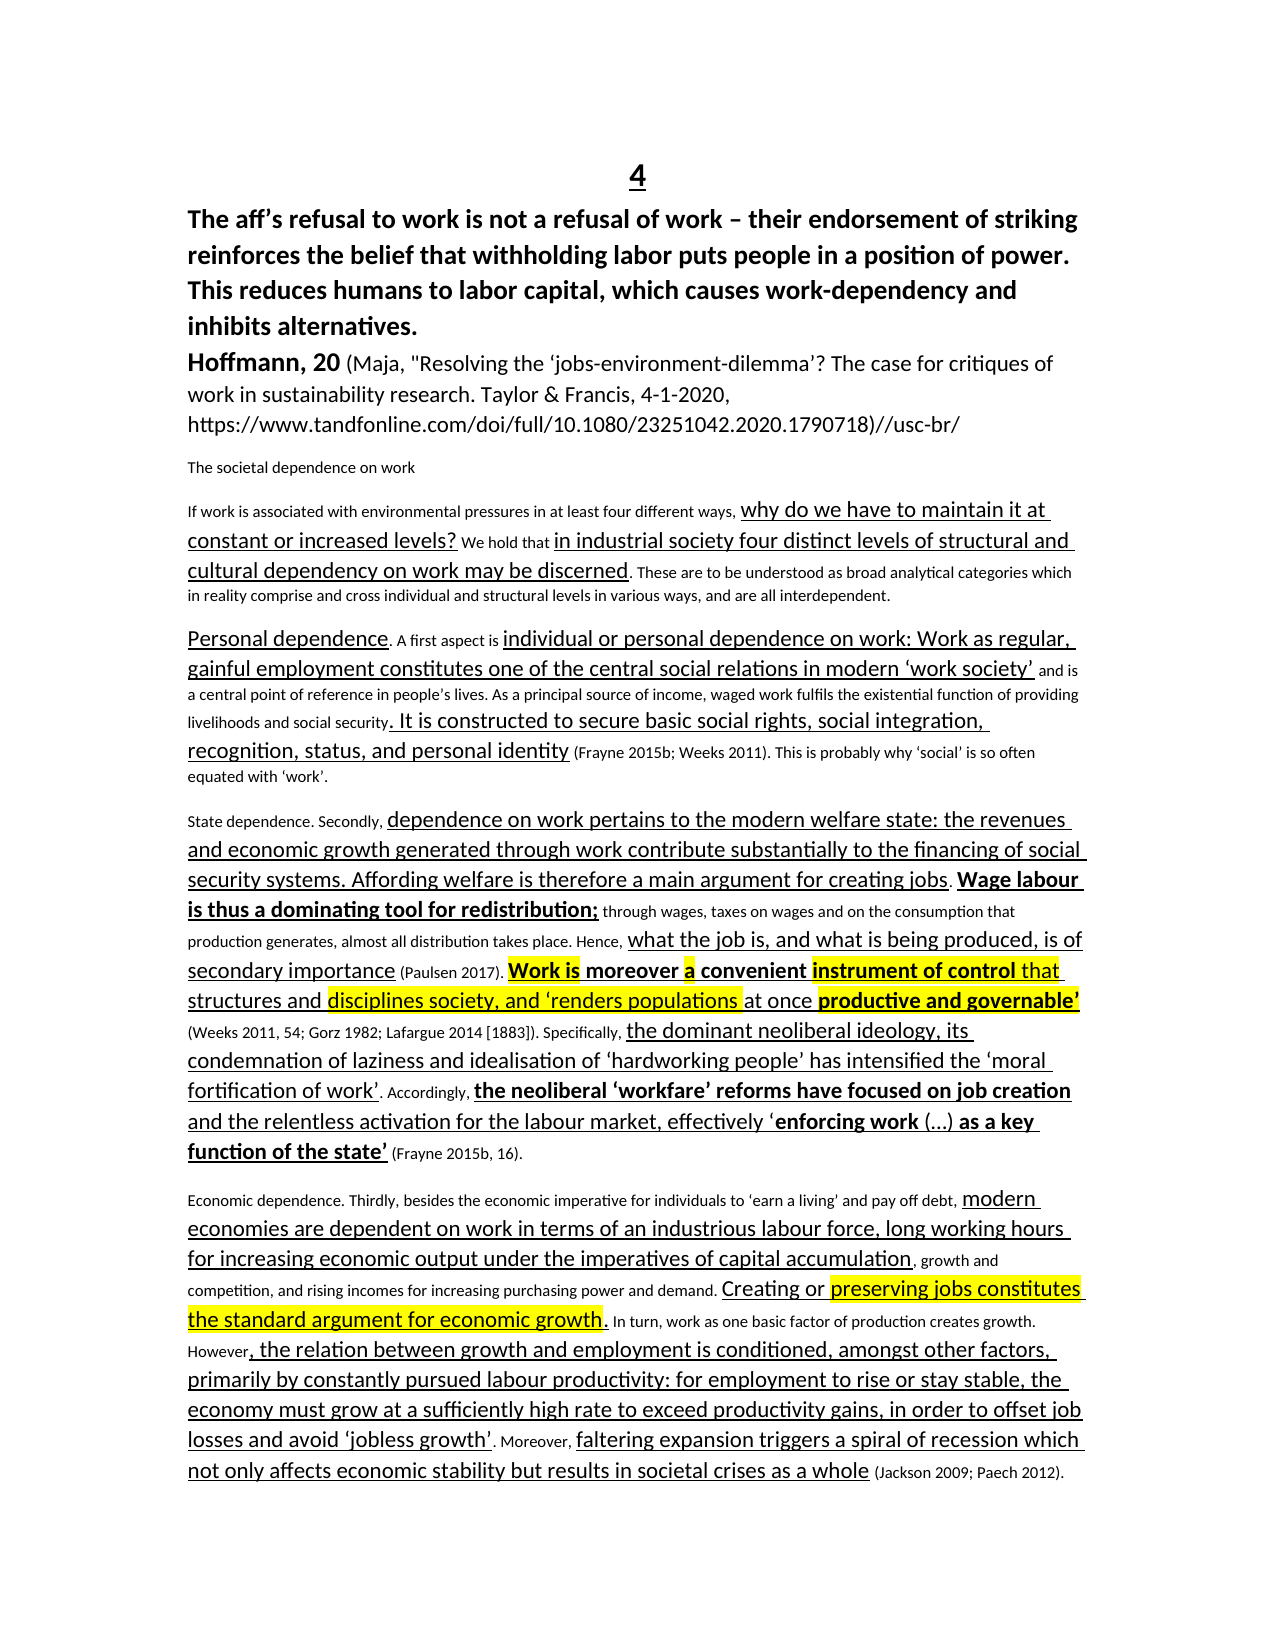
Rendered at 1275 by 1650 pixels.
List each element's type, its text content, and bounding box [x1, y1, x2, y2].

text Personal dependence. A first aspect is individual or personal dependence on work: Work as regular, gainful employment constitutes one of the central social relations in modern ‘work society’ and is a central point of reference in people’s lives. As a principal source of income, waged work fulfils the existential function of providing livelihoods and social security. It is constructed to secure basic social rights, social integration, recognition, status, and personal identity (Frayne 2015b; Weeks 2011). This is probably why ‘social’ is so often equated with ‘work’. [187, 624, 1087, 787]
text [187, 1184, 1087, 1484]
subtitle The aff’s refusal to work is not a refusal of work – their endorsement of striking reinforces the belief that withholding labor puts people in a position of power. This reduces humans to labor capital, which causes work-dependency and inhibits alternatives. [187, 202, 1087, 342]
text Hoffmann, 20 (Maja, "Resolving the ‘jobs-environment-dilemma’? The case for critiques of work in sustainability research. Taylor & Francis, 4-1-2020, https://www.tandfonline.com/doi/full/10.1080/23251042.2020.1790718)//usc-br/ [187, 345, 1087, 438]
text The societal dependence on work [187, 457, 1087, 477]
text If work is associated with environmental pressures in at least four different ways, why do we have to maintain it at constant or increased levels? We hold that in industrial society four distinct levels of structural and cultural dependency on work may be discerned. These are to be understood as broad analytical categories which in reality comprise and cross individual and structural levels in various ways, and are all interdependent. [187, 496, 1087, 606]
text State dependence. Secondly, dependence on work pertains to the modern welfare state: the revenues and economic growth generated through work contribute substantially to the financing of social security systems. Affording welfare is therefore a main argument for creating jobs. Wage labour is thus a dominating tool for redistribution; through wages, taxes on wages and on the consumption that production generates, almost all distribution takes place. Hence, what the job is, and what is being produced, is of secondary importance (Paulsen 2017). Work is moreover a convenient instrument of control that structures and disciplines society, and ‘renders populations at once productive and governable’ (Weeks 2011, 54; Gorz 1982; Lafargue 2014 [1883]). Specifically, the dominant neoliberal ideology, its condemnation of laziness and idealisation of ‘hardworking people’ has intensified the ‘moral fortification of work’. Accordingly, the neoliberal ‘workfare’ reforms have focused on job creation and the relentless activation for the labour market, effectively ‘enforcing work (…) as a key function of the state’ (Frayne 2015b, 16). [187, 860, 1087, 1165]
subtitle 4 [187, 154, 1087, 195]
